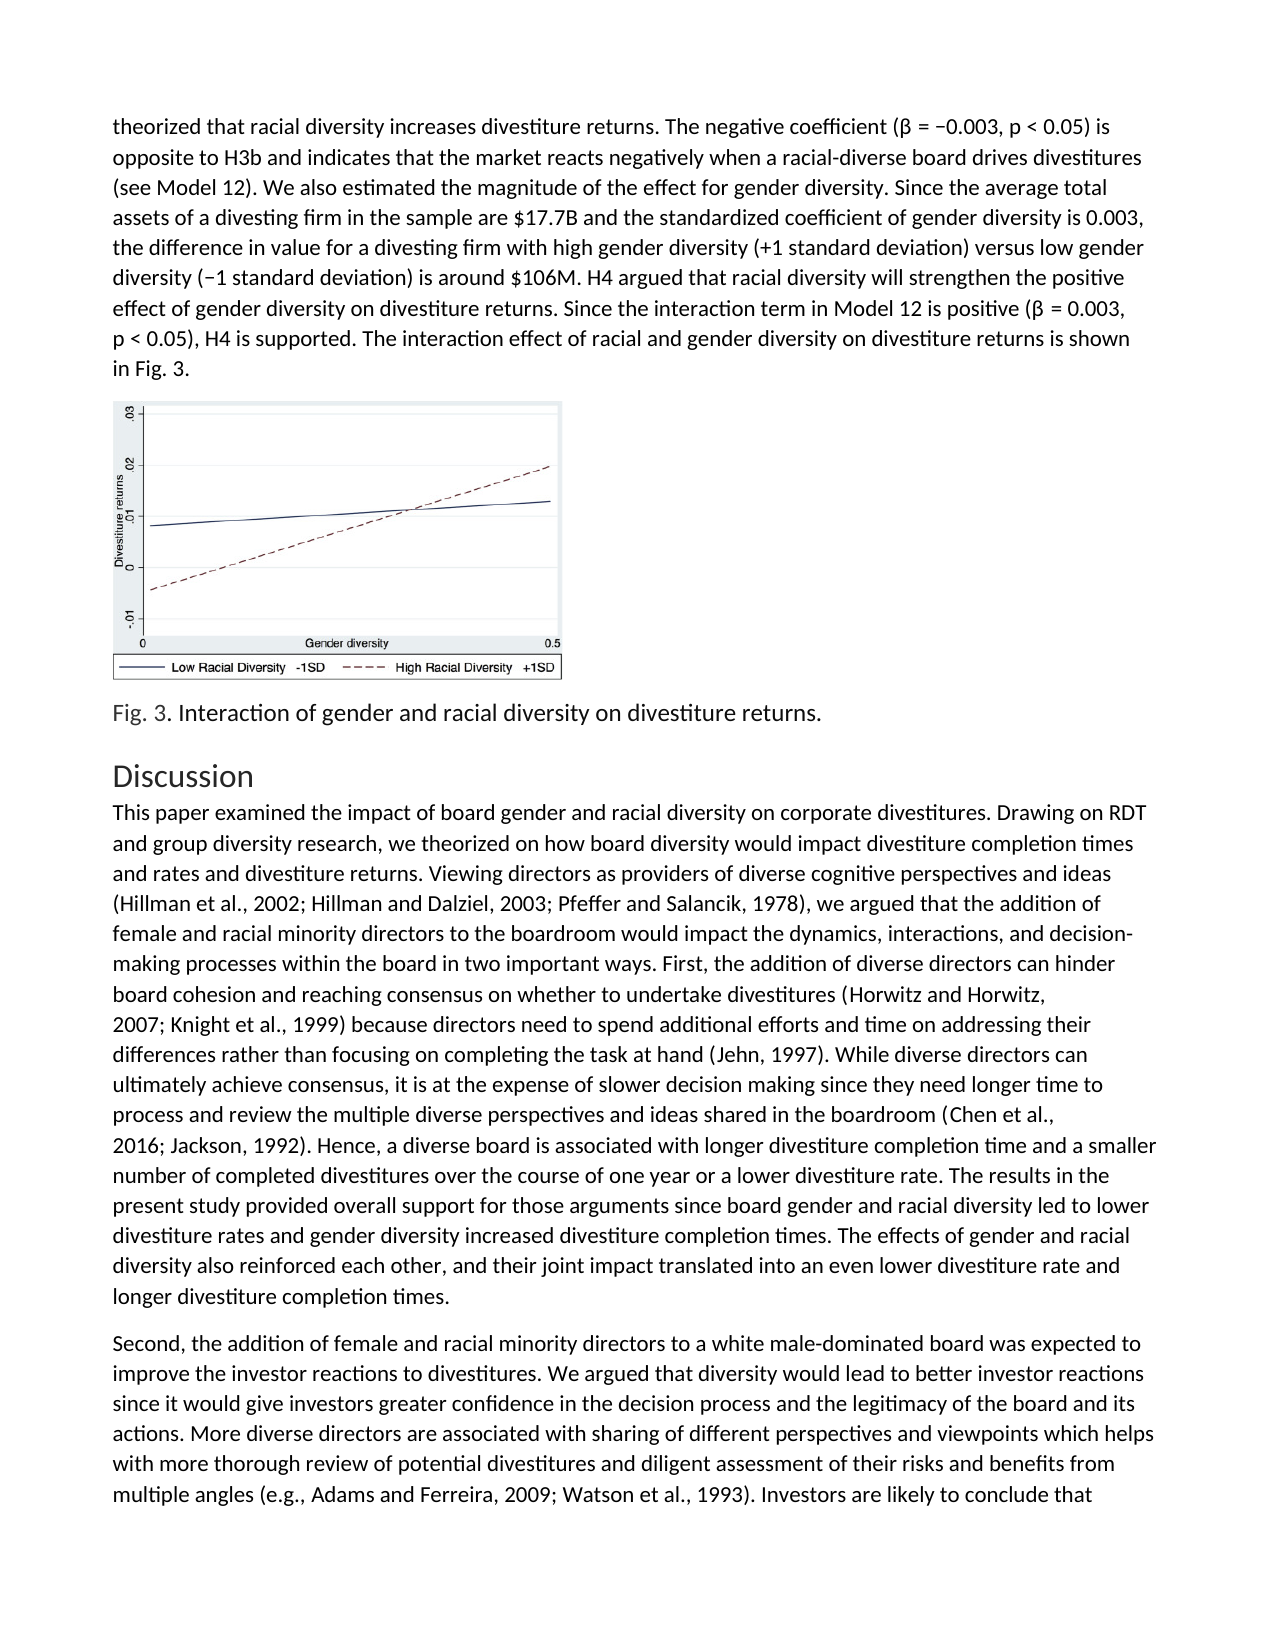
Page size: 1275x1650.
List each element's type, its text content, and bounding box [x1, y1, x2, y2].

subtitle Discussion [112, 754, 1162, 795]
picture [112, 401, 563, 680]
subtitle Fig. 3. Interaction of gender and racial diversity on divestiture returns. [112, 697, 1162, 727]
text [112, 112, 1162, 382]
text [112, 1329, 1162, 1508]
text This paper examined the impact of board gender and racial diversity on corporate divestitures. Drawing on RDT and group diversity research, we theorized on how board diversity would impact divestiture completion times and rates and divestiture returns. Viewing directors as providers of diverse cognitive perspectives and ideas (Hillman et al., 2002; Hillman and Dalziel, 2003; Pfeffer and Salancik, 1978), we argued that the addition of female and racial minority directors to the boardroom would impact the dynamics, interactions, and decision-making processes within the board in two important ways. First, the addition of diverse directors can hinder board cohesion and reaching consensus on whether to undertake divestitures (Horwitz and Horwitz, 2007; Knight et al., 1999) because directors need to spend additional efforts and time on addressing their differences rather than focusing on completing the task at hand (Jehn, 1997). While diverse directors can ultimately achieve consensus, it is at the expense of slower decision making since they need longer time to process and review the multiple diverse perspectives and ideas shared in the boardroom (Chen et al., 2016; Jackson, 1992). Hence, a diverse board is associated with longer divestiture completion time and a smaller number of completed divestitures over the course of one year or a lower divestiture rate. The results in the present study provided overall support for those arguments since board gender and racial diversity led to lower divestiture rates and gender diversity increased divestiture completion times. The effects of gender and racial diversity also reinforced each other, and their joint impact translated into an even lower divestiture rate and longer divestiture completion times. [112, 798, 1162, 1310]
